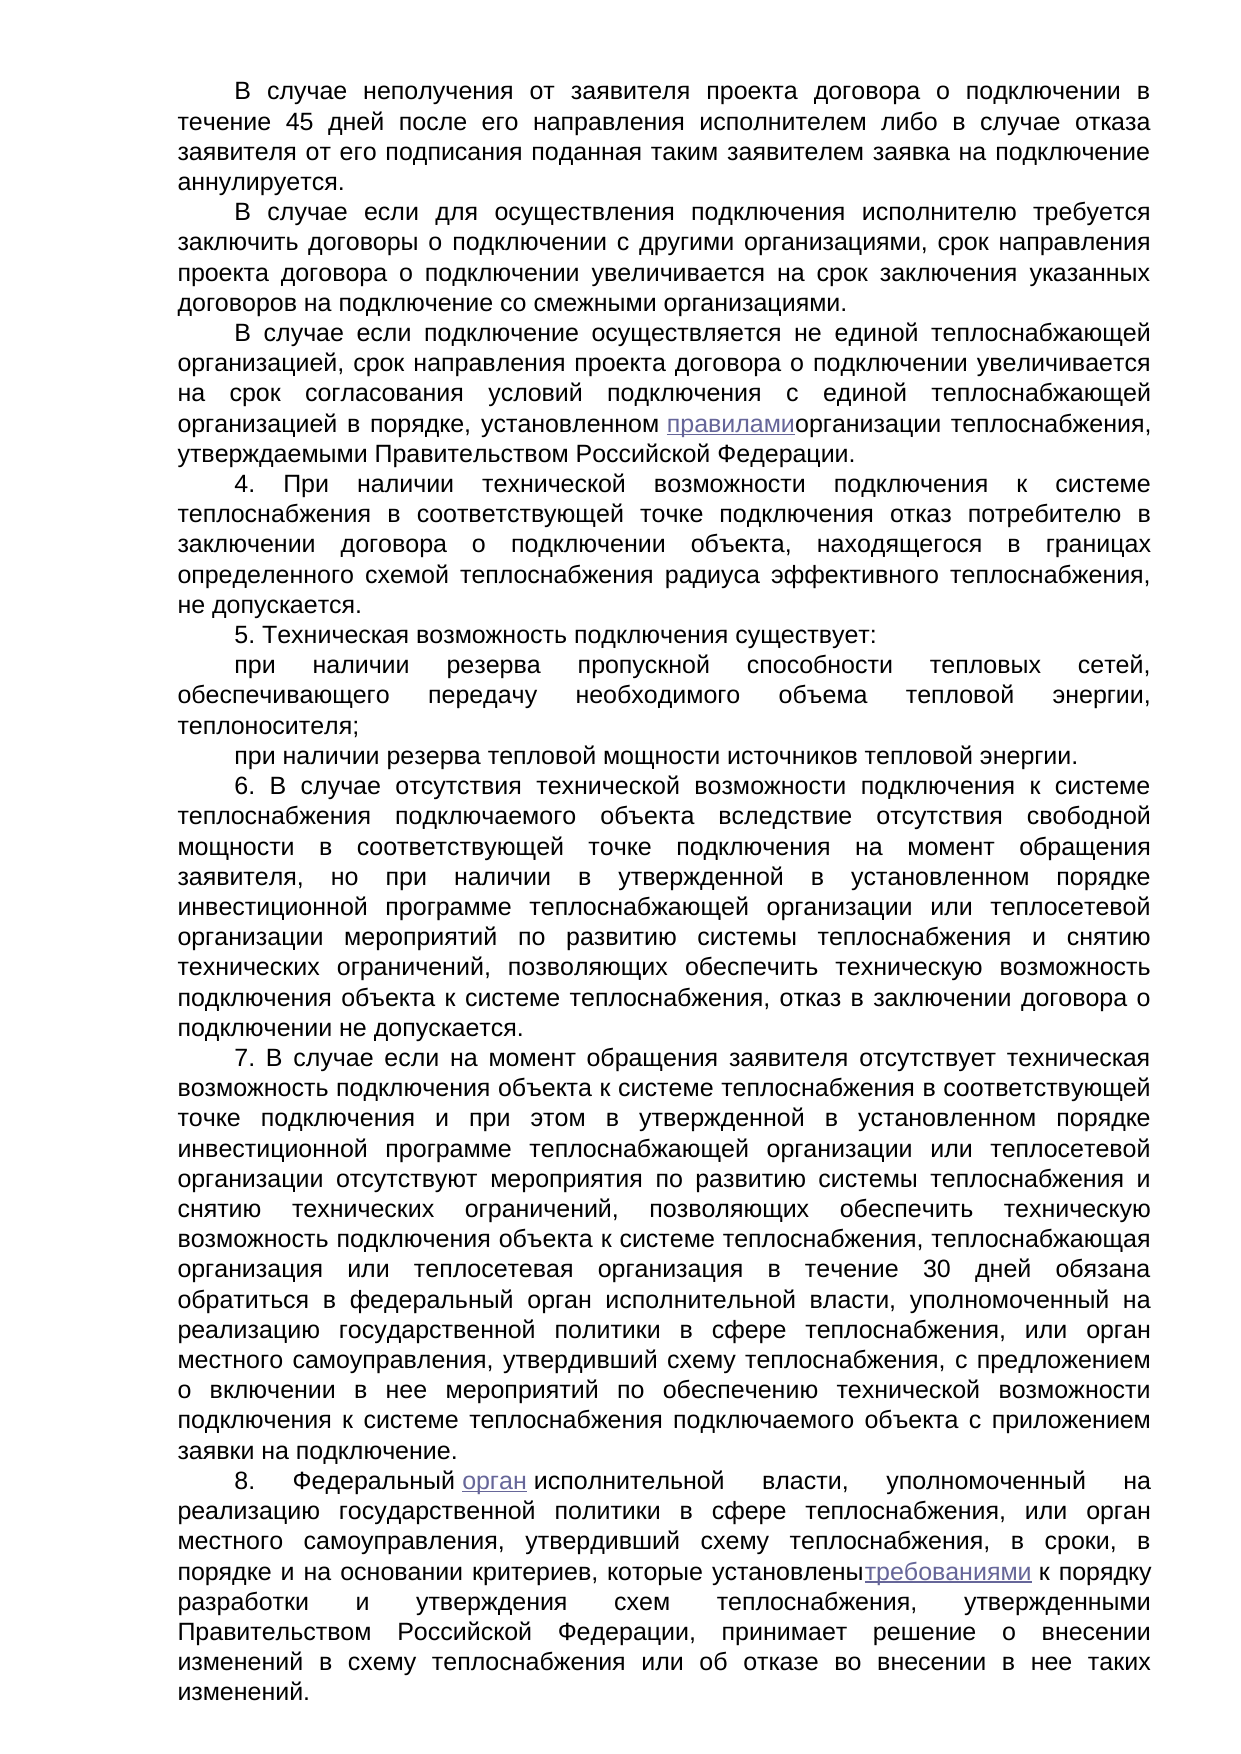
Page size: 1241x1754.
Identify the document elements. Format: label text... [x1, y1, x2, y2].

text 4. При наличии технической возможности подключения к системе теплоснабжения в соответствующей точке подключения отказ потребителю в заключении договора о подключении объекта, находящегося в границах определенного схемой теплоснабжения радиуса эффективного теплоснабжения, не допускается. [177, 468, 1152, 619]
text 7. В случае если на момент обращения заявителя отсутствует техническая возможность подключения объекта к системе теплоснабжения в соответствующей точке подключения и при этом в утвержденной в установленном порядке инвестиционной программе теплоснабжающей организации или теплосетевой организации отсутствуют мероприятия по развитию системы теплоснабжения и снятию технических ограничений, позволяющих обеспечить техническую возможность подключения объекта к системе теплоснабжения, теплоснабжающая организация или теплосетевая организация в течение 30 дней обязана обратиться в федеральный орган исполнительной власти, уполномоченный на реализацию государственной политики в сфере теплоснабжения, или орган местного самоуправления, утвердивший схему теплоснабжения, с предложением о включении в нее мероприятий по обеспечению технической возможности подключения к системе теплоснабжения подключаемого объекта с приложением заявки на подключение. [177, 1042, 1152, 1464]
text при наличии резерва пропускной способности тепловых сетей, обеспечивающего передачу необходимого объема тепловой энергии, теплоносителя; [177, 649, 1152, 739]
text В случае если для осуществления подключения исполнителю требуется заключить договоры о подключении с другими организациями, срок направления проекта договора о подключении увеличивается на срок заключения указанных договоров на подключение со смежными организациями. [177, 196, 1152, 317]
text 6. В случае отсутствия технической возможности подключения к системе теплоснабжения подключаемого объекта вследствие отсутствия свободной мощности в соответствующей точке подключения на момент обращения заявителя, но при наличии в утвержденной в установленном порядке инвестиционной программе теплоснабжающей организации или теплосетевой организации мероприятий по развитию системы теплоснабжения и снятию технических ограничений, позволяющих обеспечить техническую возможность подключения объекта к системе теплоснабжения, отказ в заключении договора о подключении не допускается. [177, 770, 1152, 1042]
text при наличии резерва тепловой мощности источников тепловой энергии. [177, 739, 1152, 770]
text В случае неполучения от заявителя проекта договора о подключении в течение 45 дней после его направления исполнителем либо в случае отказа заявителя от его подписания поданная таким заявителем заявка на подключение аннулируется. [177, 75, 1152, 196]
text 8. Федеральный орган исполнительной власти, уполномоченный на реализацию государственной политики в сфере теплоснабжения, или орган местного самоуправления, утвердивший схему теплоснабжения, в сроки, в порядке и на основании критериев, которые установленытребованиями к порядку разработки и утверждения схем теплоснабжения, утвержденными Правительством Российской Федерации, принимает решение о внесении изменений в схему теплоснабжения или об отказе во внесении в нее таких изменений. [177, 1464, 1152, 1706]
text В случае если подключение осуществляется не единой теплоснабжающей организацией, срок направления проекта договора о подключении увеличивается на срок согласования условий подключения с единой теплоснабжающей организацией в порядке, установленном правиламиорганизации теплоснабжения, утверждаемыми Правительством Российской Федерации. [177, 317, 1152, 468]
text 5. Техническая возможность подключения существует: [177, 619, 1152, 649]
